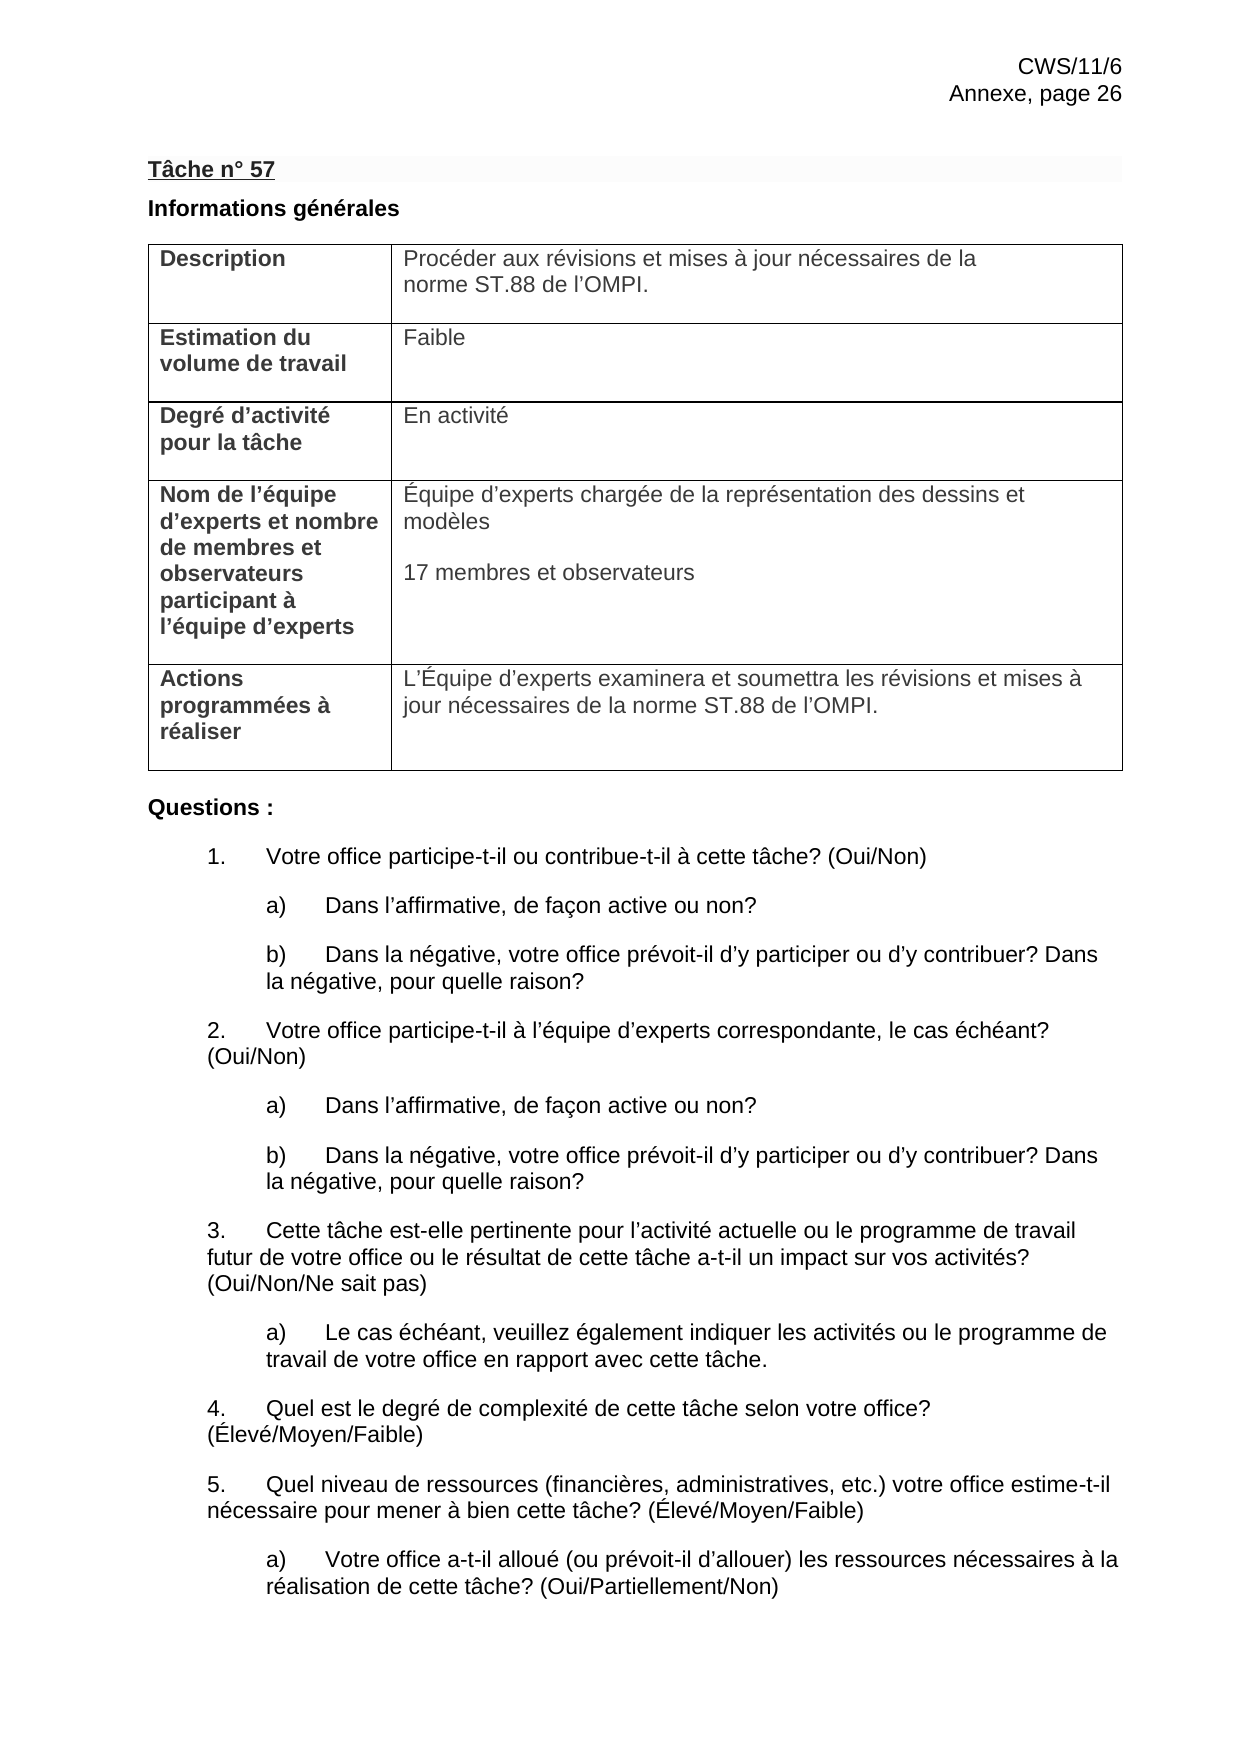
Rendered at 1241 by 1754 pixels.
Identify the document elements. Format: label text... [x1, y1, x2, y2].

text Quel est le degré de complexité de cette tâche selon votre office? (Élevé/Moyen/Faible) [207, 1395, 1122, 1448]
subtitle Tâche n° 57 [148, 156, 1122, 182]
table_cell Estimation du volume de travail [149, 324, 391, 401]
list Questions : [148, 793, 1122, 820]
text Informations générales [148, 195, 1122, 221]
table_cell Nom de l’équipe d’experts et nombre de membres et observateurs participant à l’équipe d’experts [149, 481, 391, 664]
list Votre office participe-t-il ou contribue-t-il à cette tâche? (Oui/Non) [207, 843, 1122, 869]
table_header Description [149, 245, 391, 323]
text Quel niveau de ressources (financières, administratives, etc.) votre office estime-t-il nécessaire pour mener à bien cette tâche? (Élevé/Moyen/Faible) [207, 1471, 1122, 1523]
list Dans l’affirmative, de façon active ou non? [266, 892, 1122, 918]
table_cell En activité [392, 403, 1122, 480]
text Votre office participe-t-il à l’équipe d’experts correspondante, le cas échéant? (Oui/Non) [207, 1017, 1122, 1069]
table_cell Faible [392, 324, 1122, 401]
table_cell Degré d’activité pour la tâche [149, 403, 391, 480]
table_cell Équipe d’experts chargée de la représentation des dessins et modèles 17 membres et observateurs [392, 481, 1122, 664]
table_cell L’Équipe d’experts examinera et soumettra les révisions et mises à jour nécessaires de la norme ST.88 de l’OMPI. [392, 665, 1122, 769]
table_cell Actions programmées à réaliser [149, 665, 391, 769]
list Dans l’affirmative, de façon active ou non? [266, 1092, 1122, 1119]
table_header Procéder aux révisions et mises à jour nécessaires de la norme ST.88 de l’OMPI. [392, 245, 1122, 323]
list Dans la négative, votre office prévoit-il d’y participer ou d’y contribuer? Dans la négative, pour quelle raison? [266, 1142, 1122, 1194]
text Cette tâche est-elle pertinente pour l’activité actuelle ou le programme de travail futur de votre office ou le résultat de cette tâche a-t-il un impact sur vos activités? (Oui/Non/Ne sait pas) [207, 1217, 1122, 1296]
list Le cas échéant, veuillez également indiquer les activités ou le programme de travail de votre office en rapport avec cette tâche. [266, 1319, 1122, 1372]
list Dans la négative, votre office prévoit-il d’y participer ou d’y contribuer? Dans la négative, pour quelle raison? [266, 941, 1122, 994]
list Votre office a-t-il alloué (ou prévoit-il d’allouer) les ressources nécessaires à la réalisation de cette tâche? (Oui/Partiellement/Non) [266, 1546, 1122, 1599]
